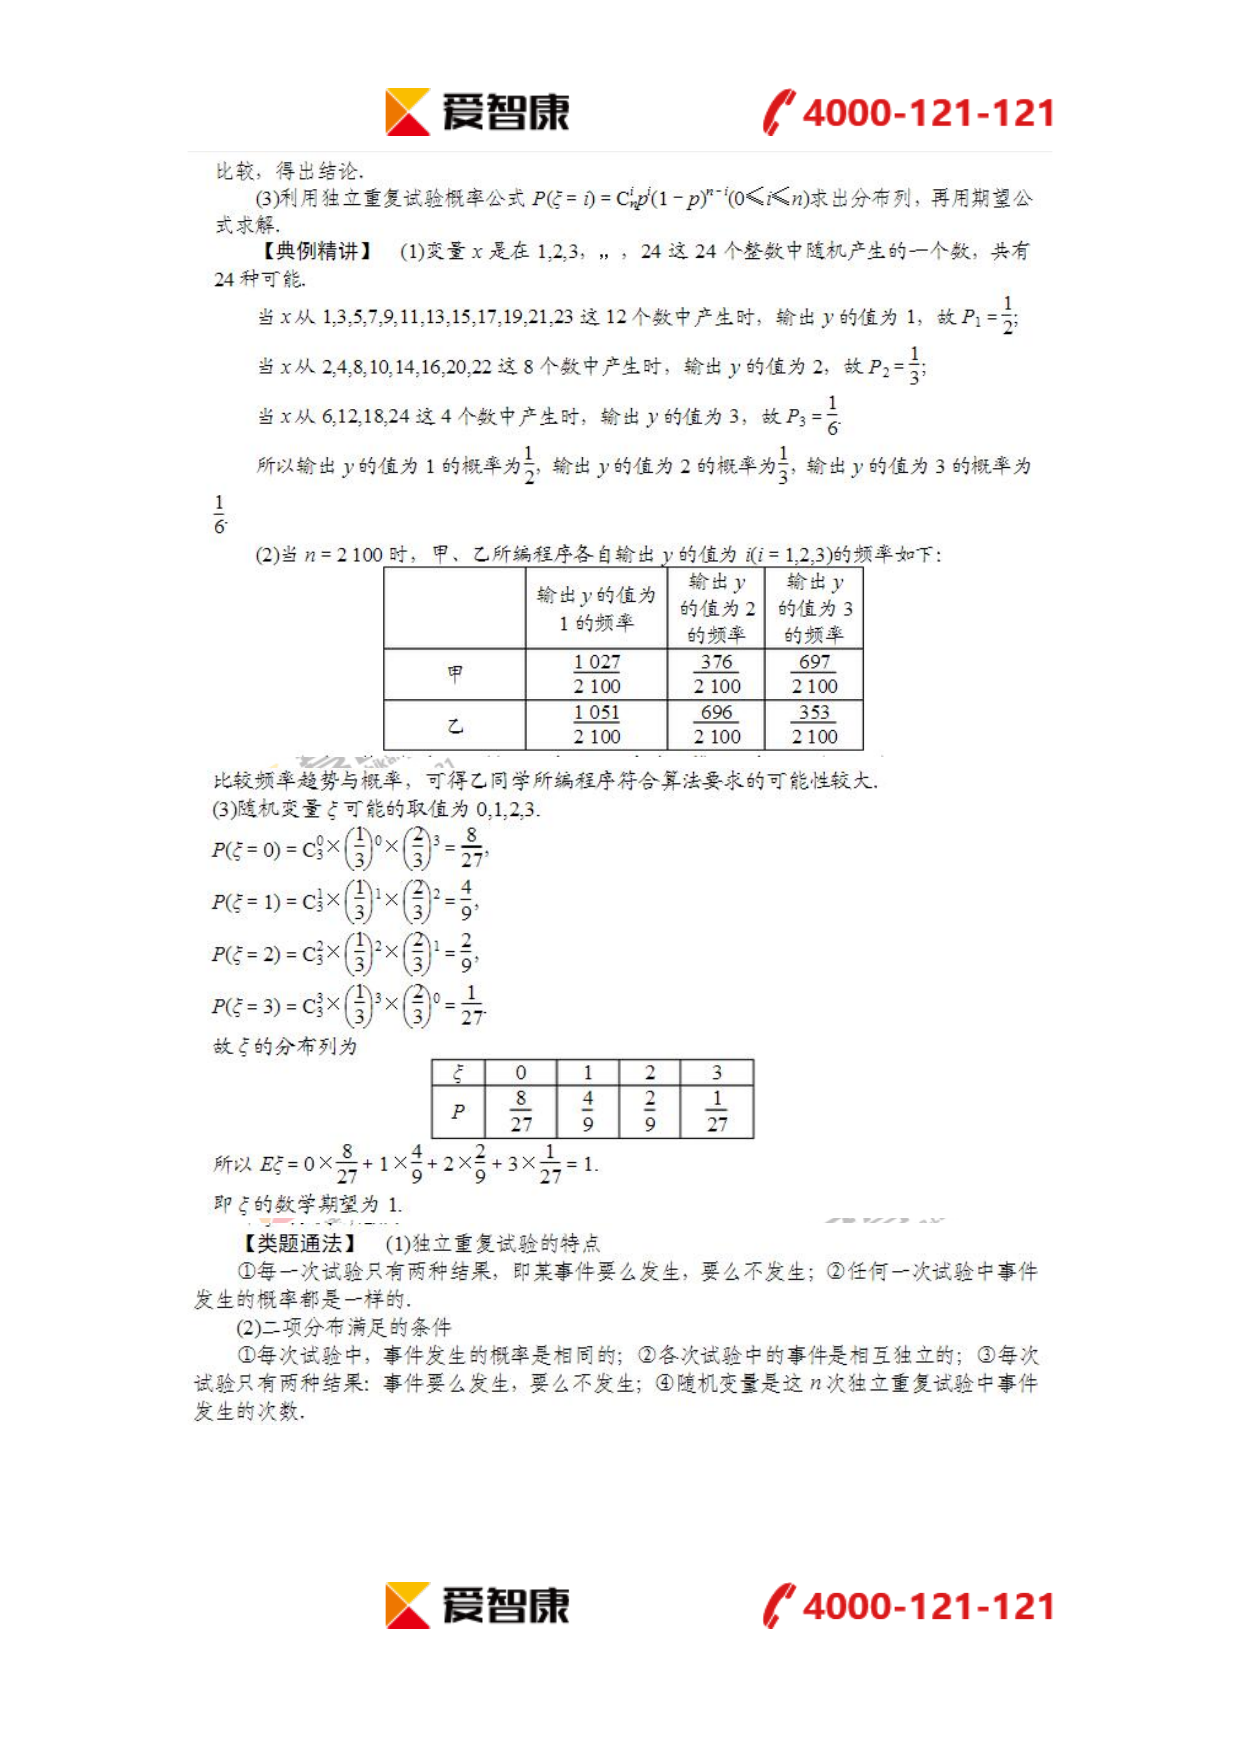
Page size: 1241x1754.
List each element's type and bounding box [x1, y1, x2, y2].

picture [139, 151, 1053, 1425]
picture [385, 88, 570, 136]
picture [762, 88, 1053, 136]
picture [385, 1582, 570, 1629]
picture [762, 1582, 1053, 1629]
